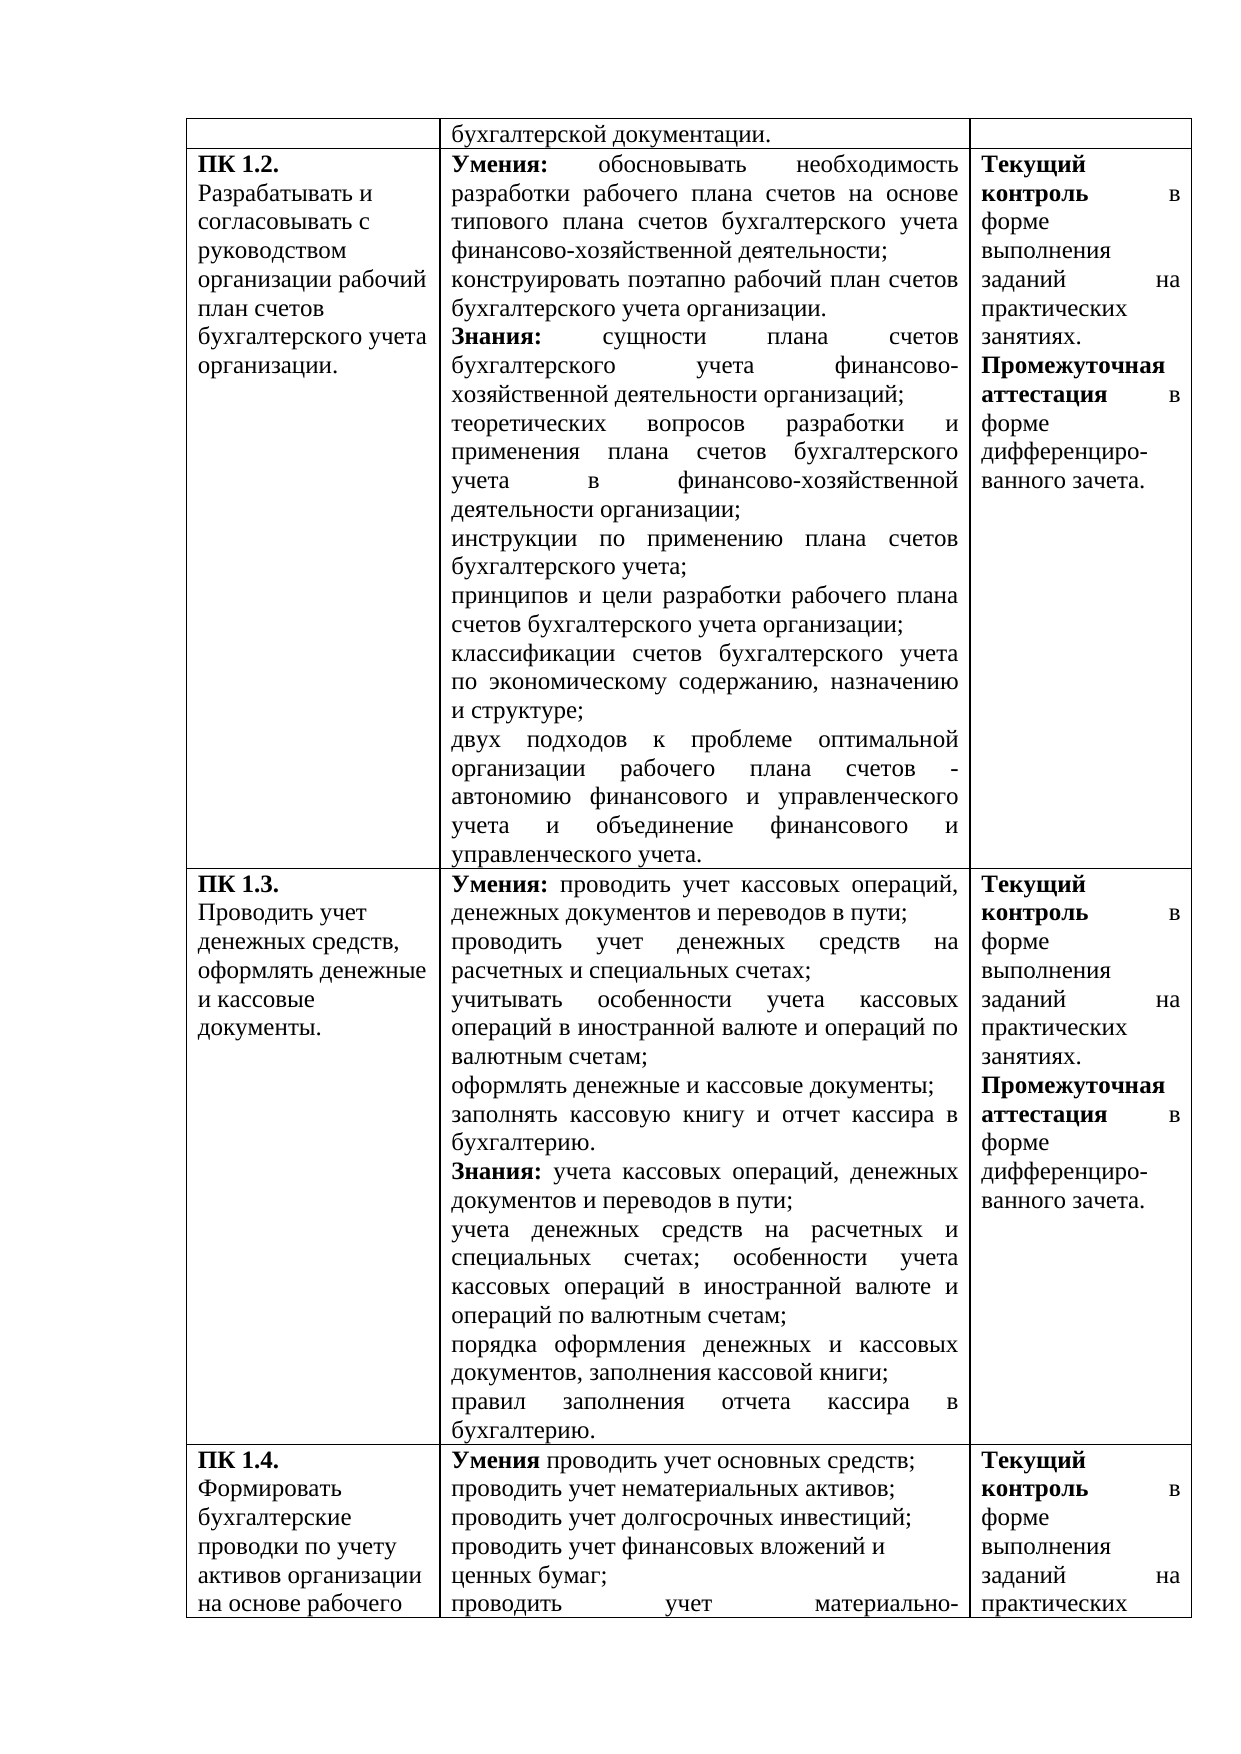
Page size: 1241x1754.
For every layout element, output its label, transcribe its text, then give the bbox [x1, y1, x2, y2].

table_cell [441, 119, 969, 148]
table_cell Умения: проводить учет кассовых операций, денежных документов и переводов в пути; проводить учет денежных средств на расчетных и специальных счетах; учитывать особенности учета кассовых операций в иностранной валюте и операций по валютным счетам; оформлять денежные и кассовые документы; заполнять кассовую книгу и отчет кассира в бухгалтерию. Знания: учета кассовых операций, денежных документов и переводов в пути; учета денежных средств на расчетных и специальных счетах; особенности учета кассовых операций в иностранной валюте и операций по валютным счетам; порядка оформления денежных и кассовых документов, заполнения кассовой книги; правил заполнения отчета кассира в бухгалтерию. [441, 869, 969, 1444]
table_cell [971, 1445, 1191, 1617]
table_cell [971, 119, 1191, 148]
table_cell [187, 1445, 439, 1617]
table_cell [441, 1445, 969, 1617]
table_cell Текущий контроль в форме выполнения заданий на практических занятиях. Промежуточная аттестация в форме дифференциро-ванного зачета. [971, 149, 1191, 868]
table_cell Умения: обосновывать необходимость разработки рабочего плана счетов на основе типового плана счетов бухгалтерского учета финансово-хозяйственной деятельности; конструировать поэтапно рабочий план счетов бухгалтерского учета организации. Знания: сущности плана счетов бухгалтерского учета финансово-хозяйственной деятельности организаций; теоретических вопросов разработки и применения плана счетов бухгалтерского учета в финансово-хозяйственной деятельности организации; инструкции по применению плана счетов бухгалтерского учета; принципов и цели разработки рабочего плана счетов бухгалтерского учета организации; классификации счетов бухгалтерского учета по экономическому содержанию, назначению и структуре; двух подходов к проблеме оптимальной организации рабочего плана счетов - автономию финансового и управленческого учета и объединение финансового и управленческого учета. [441, 149, 969, 868]
table_cell ПК 1.3. Проводить учет денежных средств, оформлять денежные и кассовые документы. [187, 869, 439, 1444]
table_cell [187, 119, 439, 148]
table_cell ПК 1.2. Разрабатывать и согласовывать с руководством организации рабочий план счетов бухгалтерского учета организации. [187, 149, 439, 868]
table_cell Текущий контроль в форме выполнения заданий на практических занятиях. Промежуточная аттестация в форме дифференциро-ванного зачета. [971, 869, 1191, 1444]
